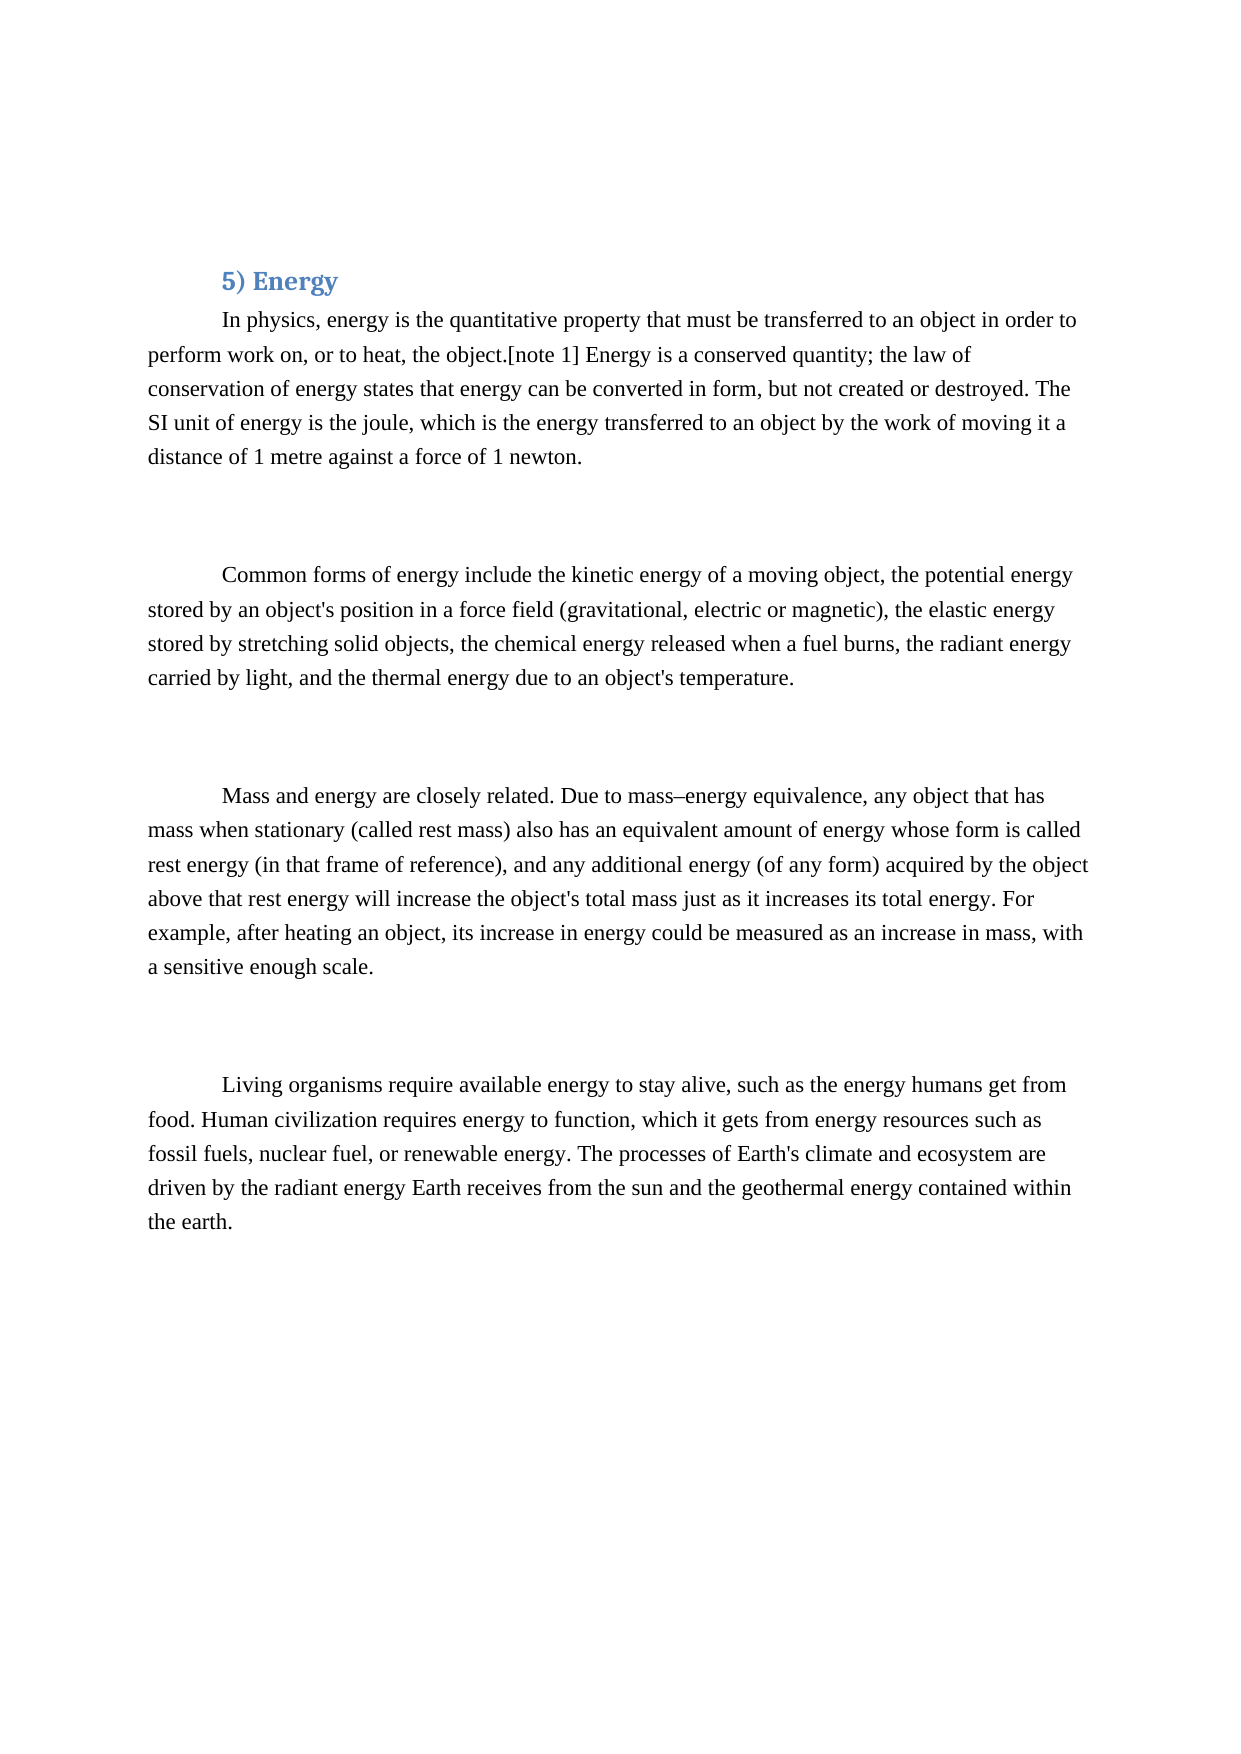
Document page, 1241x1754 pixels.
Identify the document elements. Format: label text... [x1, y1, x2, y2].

text Common forms of energy include the kinetic energy of a moving object, the potential energy stored by an object's position in a force field (gravitational, electric or magnetic), the elastic energy stored by stretching solid objects, the chemical energy released when a fuel burns, the radiant energy carried by light, and the thermal energy due to an object's temperature. [148, 561, 1092, 690]
text Living organisms require available energy to stay alive, such as the energy humans get from food. Human civilization requires energy to function, which it gets from energy resources such as fossil fuels, nuclear fuel, or renewable energy. The processes of Earth's climate and ecosystem are driven by the radiant energy Earth receives from the sun and the geothermal energy contained within the earth. [148, 1071, 1092, 1234]
text In physics, energy is the quantitative property that must be transferred to an object in order to perform work on, or to heat, the object.[note 1] Energy is a conserved quantity; the law of conservation of energy states that energy can be converted in form, but not created or destroyed. The SI unit of energy is the joule, which is the energy transferred to an object by the work of moving it a distance of 1 metre against a force of 1 newton. [148, 306, 1092, 469]
subtitle 5) Energy [148, 266, 1092, 297]
text Mass and energy are closely related. Due to mass–energy equivalence, any object that has mass when stationary (called rest mass) also has an equivalent amount of energy whose form is called rest energy (in that frame of reference), and any additional energy (of any form) acquired by the object above that rest energy will increase the object's total mass just as it increases its total energy. For example, after heating an object, its increase in energy could be measured as an increase in mass, with a sensitive enough scale. [148, 782, 1092, 979]
